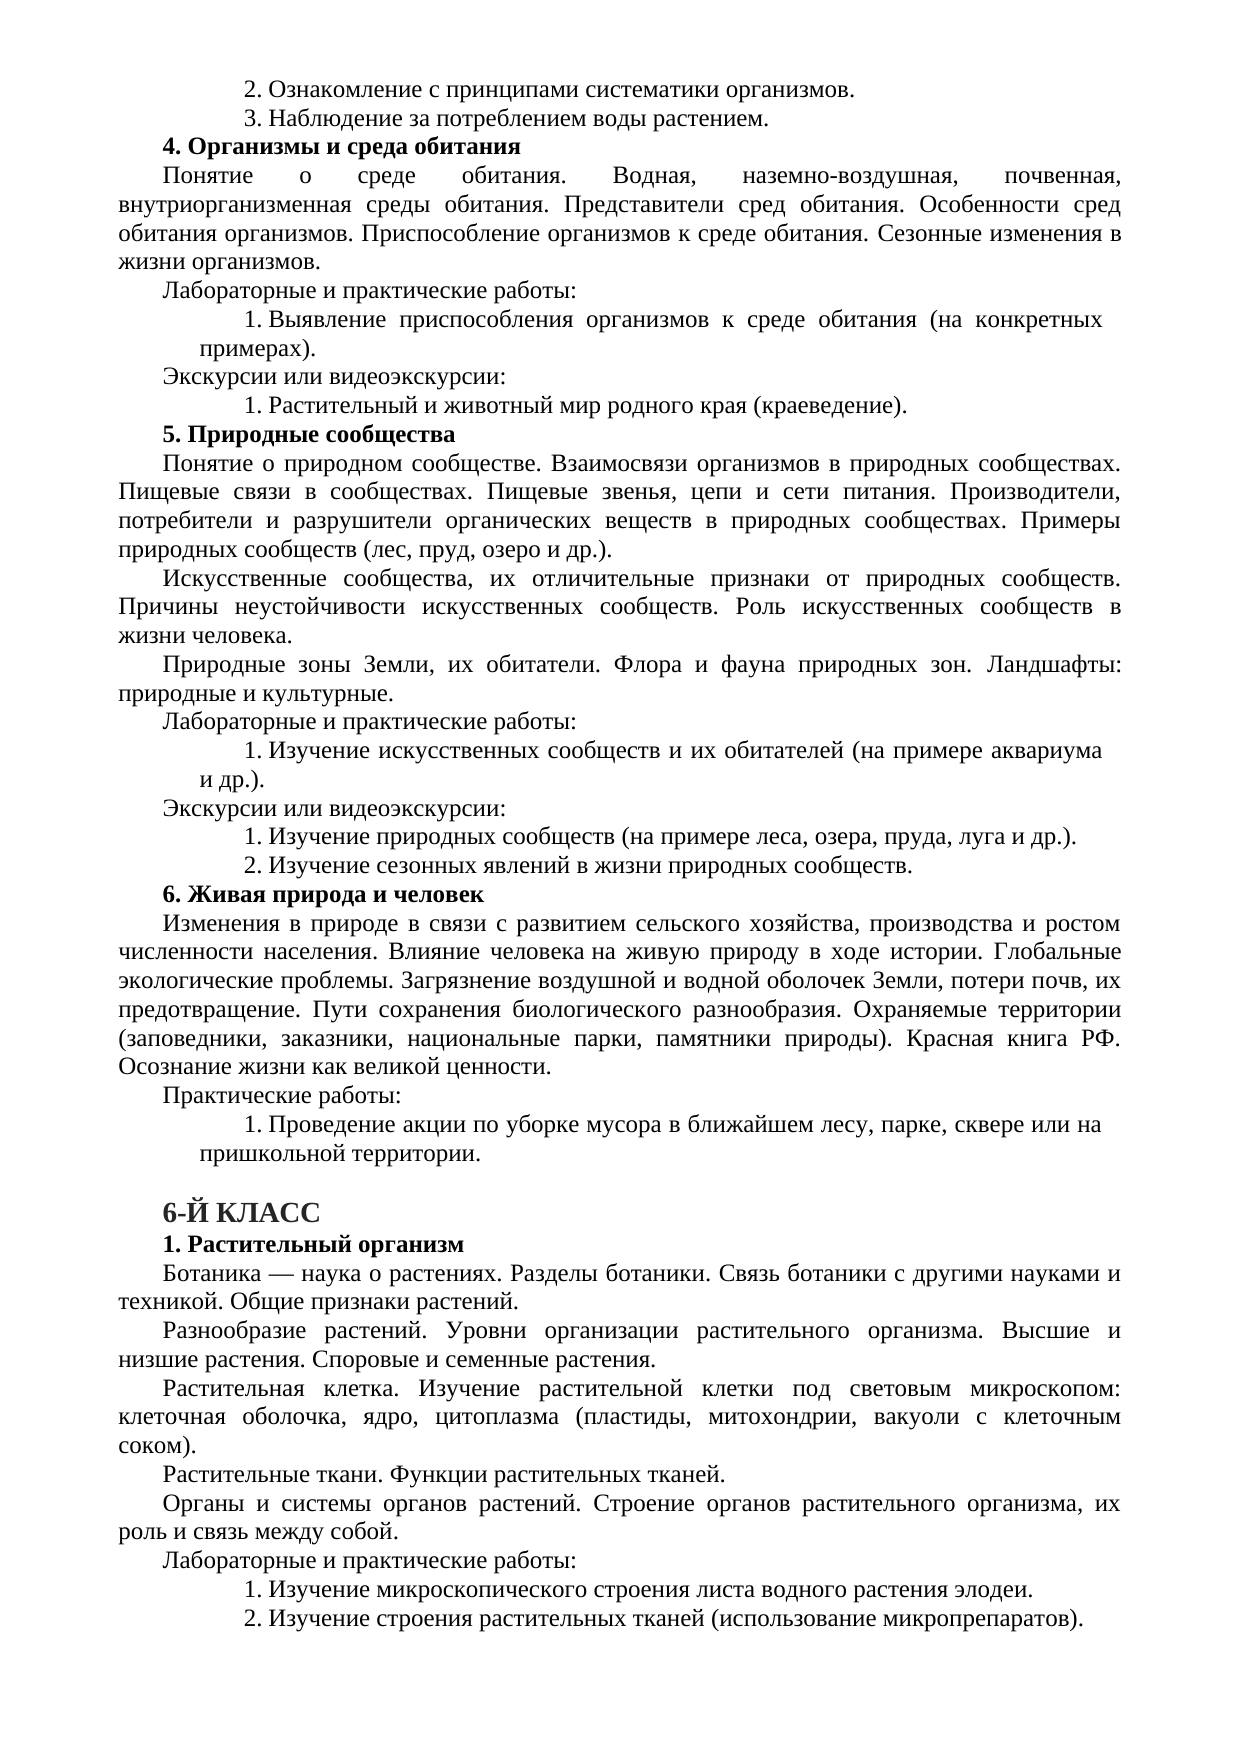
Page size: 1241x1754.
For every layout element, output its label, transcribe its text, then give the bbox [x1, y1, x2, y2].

list Изучение сезонных явлений в жизни природных сообществ. [199, 850, 1103, 879]
text Растительные ткани. Функции растительных тканей. [118, 1459, 1122, 1488]
text Искусственные сообщества, их отличительные признаки от природных сообществ. Причины неустойчивости искусственных сообществ. Роль искусственных сообществ в жизни человека. [118, 563, 1122, 649]
list Изучение микроскопического строения листа водного растения элодеи. [199, 1574, 1103, 1603]
text Разнообразие растений. Уровни организации растительного организма. Высшие и низшие растения. Споровые и семенные растения. [118, 1315, 1122, 1373]
text Экскурсии или видеоэкскурсии: [118, 361, 1122, 390]
list Изучение природных сообществ (на примере леса, озера, пруда, луга и др.). [199, 821, 1103, 850]
text Лабораторные и практические работы: [118, 275, 1122, 304]
text Изменения в природе в связи с развитием сельского хозяйства, производства и ростом численности населения. Влияние человека на живую природу в ходе истории. Глобальные экологические проблемы. Загрязнение воздушной и водной оболочек Земли, потери почв, их предотвращение. Пути сохранения биологического разнообразия. Охраняемые территории (заповедники, заказники, национальные парки, памятники природы). Красная книга РФ. Осознание жизни как великой ценности. [118, 908, 1122, 1080]
list Выявление приспособления организмов к среде обитания (на конкретных примерах). [199, 304, 1103, 361]
text 6-Й КЛАСС [118, 1166, 1122, 1229]
text Понятие о среде обитания. Водная, наземно-воздушная, почвенная, внутриорганизменная среды обитания. Представители сред обитания. Особенности сред обитания организмов. Приспособление организмов к среде обитания. Сезонные изменения в жизни организмов. [118, 160, 1122, 275]
text Понятие о природном сообществе. Взаимосвязи организмов в природных сообществах. Пищевые связи в сообществах. Пищевые звенья, цепи и сети питания. Производители, потребители и разрушители органических веществ в природных сообществах. Примеры природных сообществ (лес, пруд, озеро и др.). [118, 448, 1122, 563]
list Наблюдение за потреблением воды растением. [199, 103, 1103, 131]
text Экскурсии или видеоэкскурсии: [118, 793, 1122, 821]
text 6. Живая природа и человек [118, 879, 1122, 908]
list Изучение строения растительных тканей (использование микропрепаратов). [199, 1603, 1103, 1631]
text 5. Природные сообщества [118, 419, 1122, 448]
text Растительная клетка. Изучение растительной клетки под световым микроскопом: клеточная оболочка, ядро, цитоплазма (пластиды, митохондрии, вакуоли с клеточным соком). [118, 1373, 1122, 1459]
text Природные зоны Земли, их обитатели. Флора и фауна природных зон. Ландшафты: природные и культурные. [118, 649, 1122, 706]
text Практические работы: [118, 1080, 1122, 1109]
text Органы и системы органов растений. Строение органов растительного организма, их роль и связь между собой. [118, 1488, 1122, 1545]
text Ботаника — наука о растениях. Разделы ботаники. Связь ботаники с другими науками и техникой. Общие признаки растений. [118, 1258, 1122, 1315]
list Ознакомление с принципами систематики организмов. [199, 74, 1103, 103]
list Растительный и животный мир родного края (краеведение). [199, 390, 1103, 419]
list Проведение акции по уборке мусора в ближайшем лесу, парке, сквере или на пришкольной территории. [199, 1109, 1103, 1166]
text Лабораторные и практические работы: [118, 706, 1122, 735]
list Изучение искусственных сообществ и их обитателей (на примере аквариума и др.). [199, 735, 1103, 793]
text Лабораторные и практические работы: [118, 1545, 1122, 1574]
text 4. Организмы и среда обитания [118, 131, 1122, 160]
text 1. Растительный организм [118, 1229, 1122, 1258]
